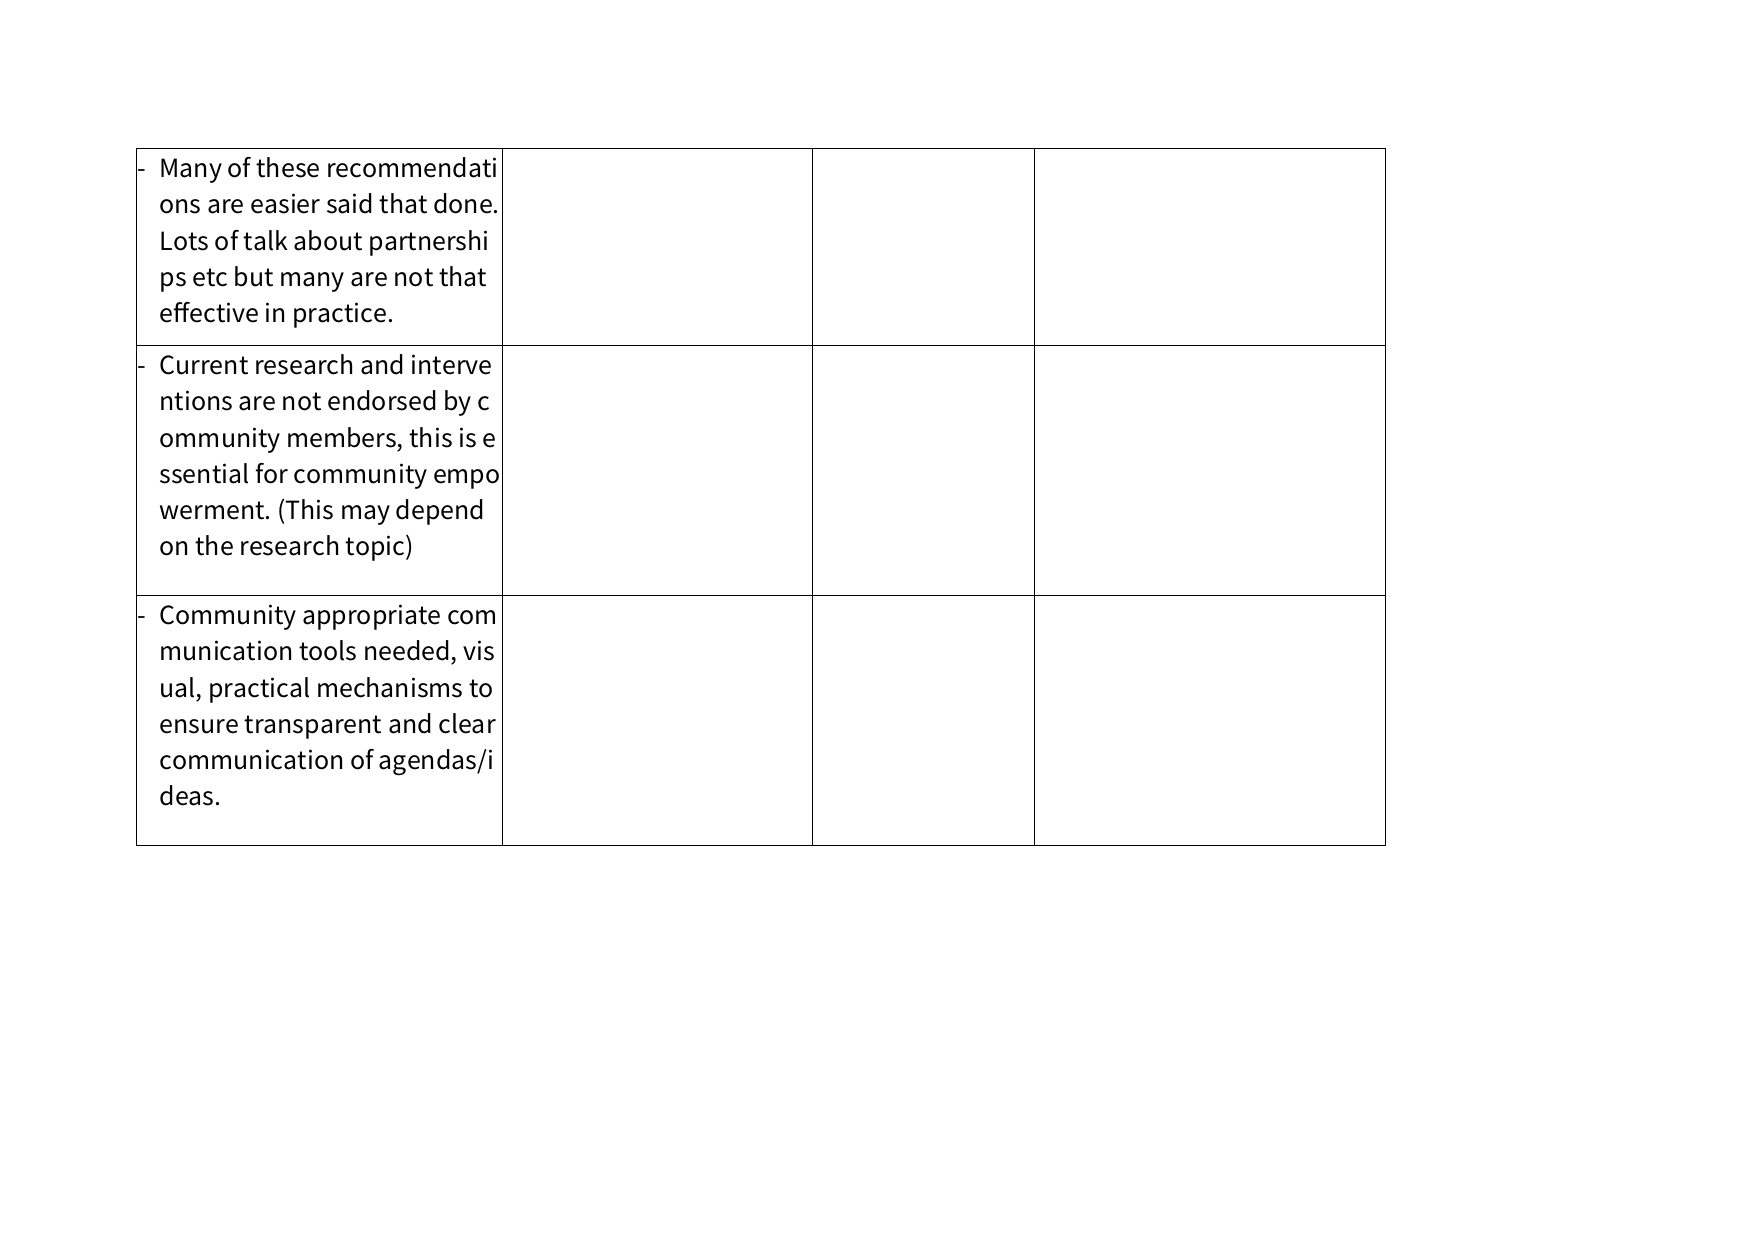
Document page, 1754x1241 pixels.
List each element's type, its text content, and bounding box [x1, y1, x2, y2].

table_cell Current research and interventions are not endorsed by community members, this is essential for community empowerment. (This may depend on the research topic) [137, 346, 502, 594]
table_cell [1035, 346, 1385, 594]
table_cell [1035, 596, 1385, 844]
table_cell [503, 149, 812, 344]
table_cell Community appropriate communication tools needed, visual, practical mechanisms to ensure transparent and clear communication of agendas/ideas. [137, 596, 502, 844]
table_cell [503, 596, 812, 844]
table_cell [813, 596, 1034, 844]
table_cell [1035, 149, 1385, 344]
table_cell [503, 346, 812, 594]
table_cell [813, 149, 1034, 344]
table_cell Many of these recommendations are easier said that done. Lots of talk about partnerships etc but many are not that effective in practice. [137, 149, 502, 344]
table_cell [813, 346, 1034, 594]
